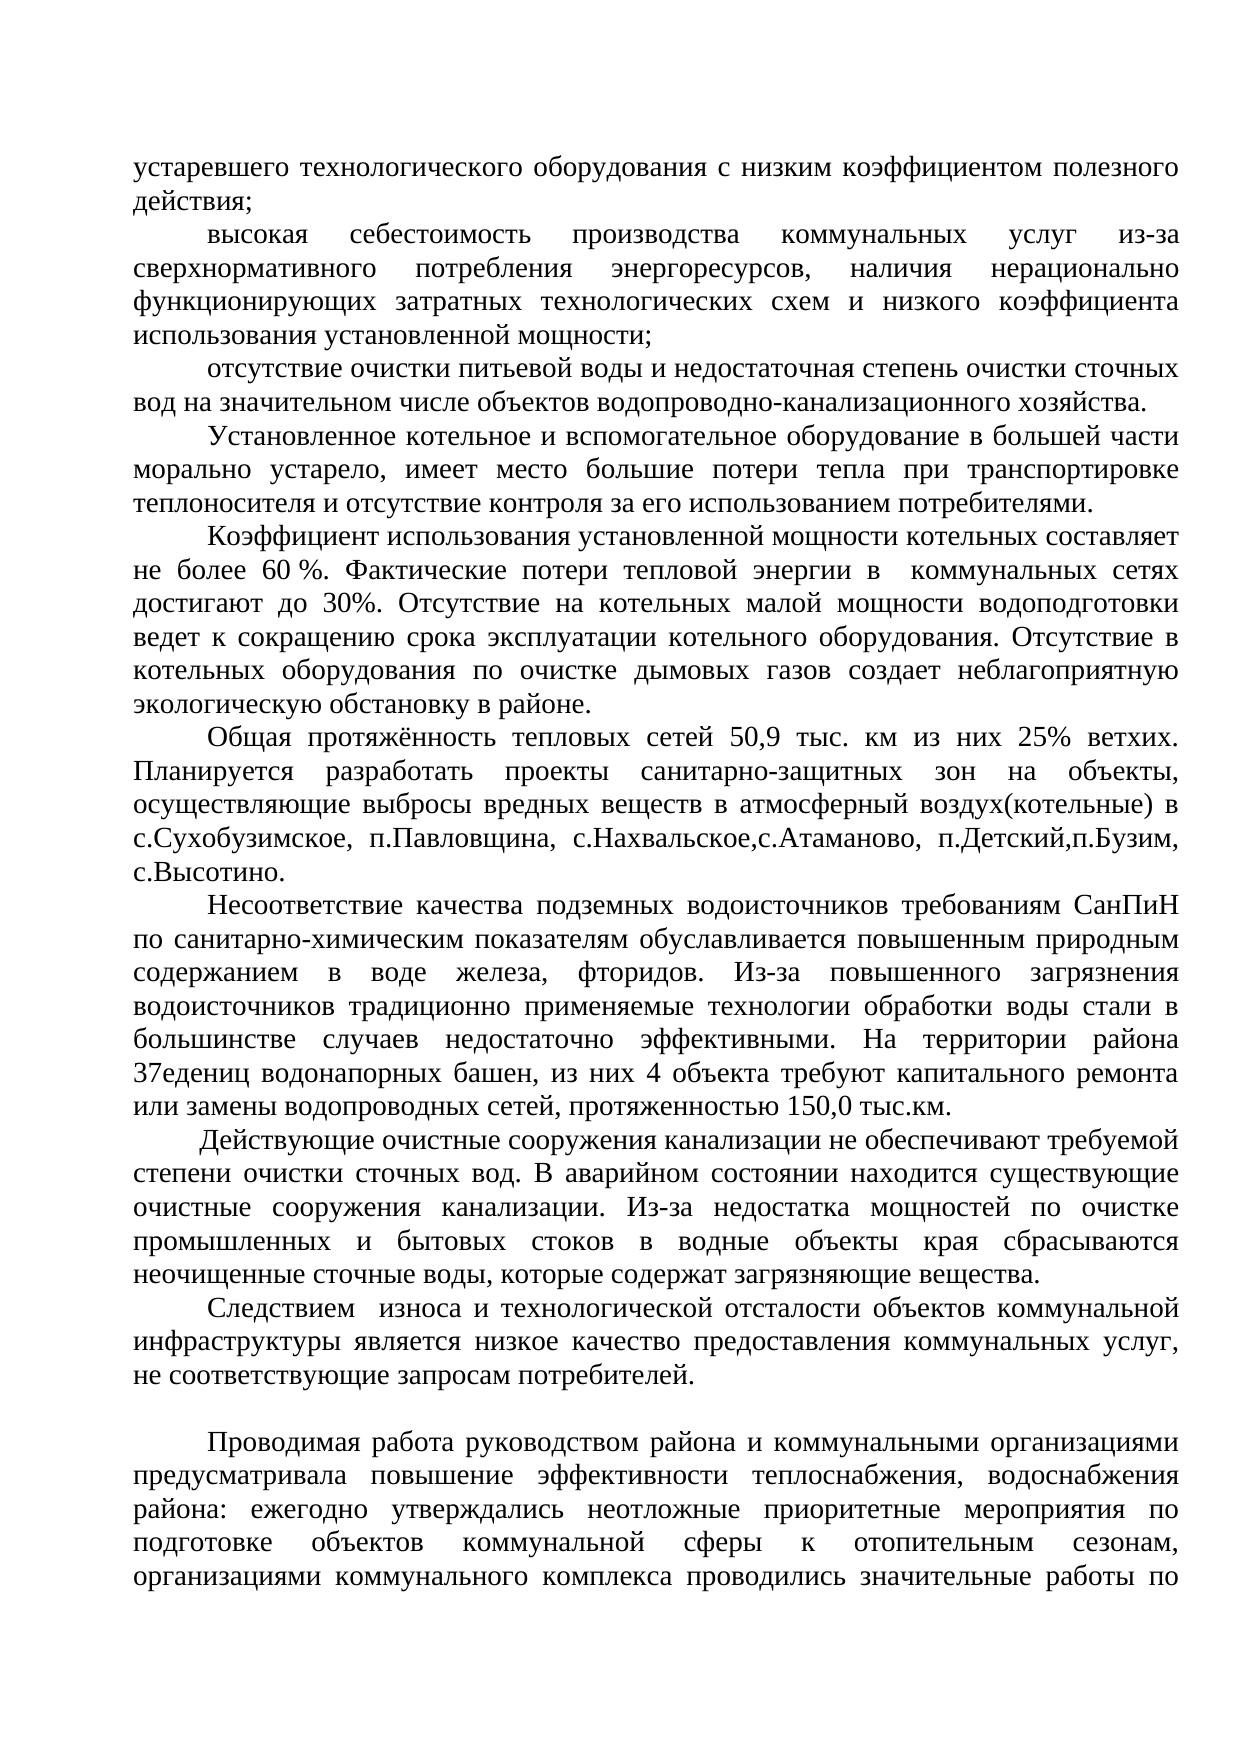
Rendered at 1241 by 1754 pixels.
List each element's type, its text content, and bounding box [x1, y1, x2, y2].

text Общая протяжённость тепловых сетей 50,9 тыс. км из них 25% ветхих. Планируется разработать проекты санитарно-защитных зон на объекты, осуществляющие выбросы вредных веществ в атмосферный воздух(котельные) в с.Сухобузимское, п.Павловщина, с.Нахвальское,с.Атаманово, п.Детский,п.Бузим, с.Высотино. [133, 719, 1180, 887]
text Действующие очистные сооружения канализации не обеспечивают требуемой степени очистки сточных вод. В аварийном состоянии находится существующие очистные сооружения канализации. Из-за недостатка мощностей по очистке промышленных и бытовых стоков в водные объекты края сбрасываются неочищенные сточные воды, которые содержат загрязняющие вещества. [133, 1122, 1180, 1290]
text Установленное котельное и вспомогательное оборудование в большей части морально устарело, имеет место большие потери тепла при транспортировке теплоносителя и отсутствие контроля за его использованием потребителями. [133, 418, 1180, 518]
text Несоответствие качества подземных водоисточников требованиям СанПиН по санитарно-химическим показателям обуславливается повышенным природным содержанием в воде железа, фторидов. Из-за повышенного загрязнения водоисточников традиционно применяемые технологии обработки воды стали в большинстве случаев недостаточно эффективными. На территории района 37едениц водонапорных башен, из них 4 объекта требуют капитального ремонта или замены водопроводных сетей, протяженностью 150,0 тыс.км. [133, 887, 1180, 1122]
text Следствием износа и технологической отсталости объектов коммунальной инфраструктуры является низкое качество предоставления коммунальных услуг, не соответствующие запросам потребителей. [133, 1290, 1180, 1390]
text высокая себестоимость производства коммунальных услуг из-за сверхнормативного потребления энергоресурсов, наличия нерационально функционирующих затратных технологических схем и низкого коэффициента использования установленной мощности; [133, 216, 1180, 351]
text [133, 149, 1180, 216]
text Коэффициент использования установленной мощности котельных составляет не более 60 %. Фактические потери тепловой энергии в коммунальных сетях достигают до 30%. Отсутствие на котельных малой мощности водоподготовки ведет к сокращению срока эксплуатации котельного оборудования. Отсутствие в котельных оборудования по очистке дымовых газов создает неблагоприятную экологическую обстановку в районе. [133, 518, 1180, 719]
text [133, 1424, 1180, 1592]
text отсутствие очистки питьевой воды и недостаточная степень очистки сточных вод на значительном числе объектов водопроводно-канализационного хозяйства. [133, 351, 1180, 418]
